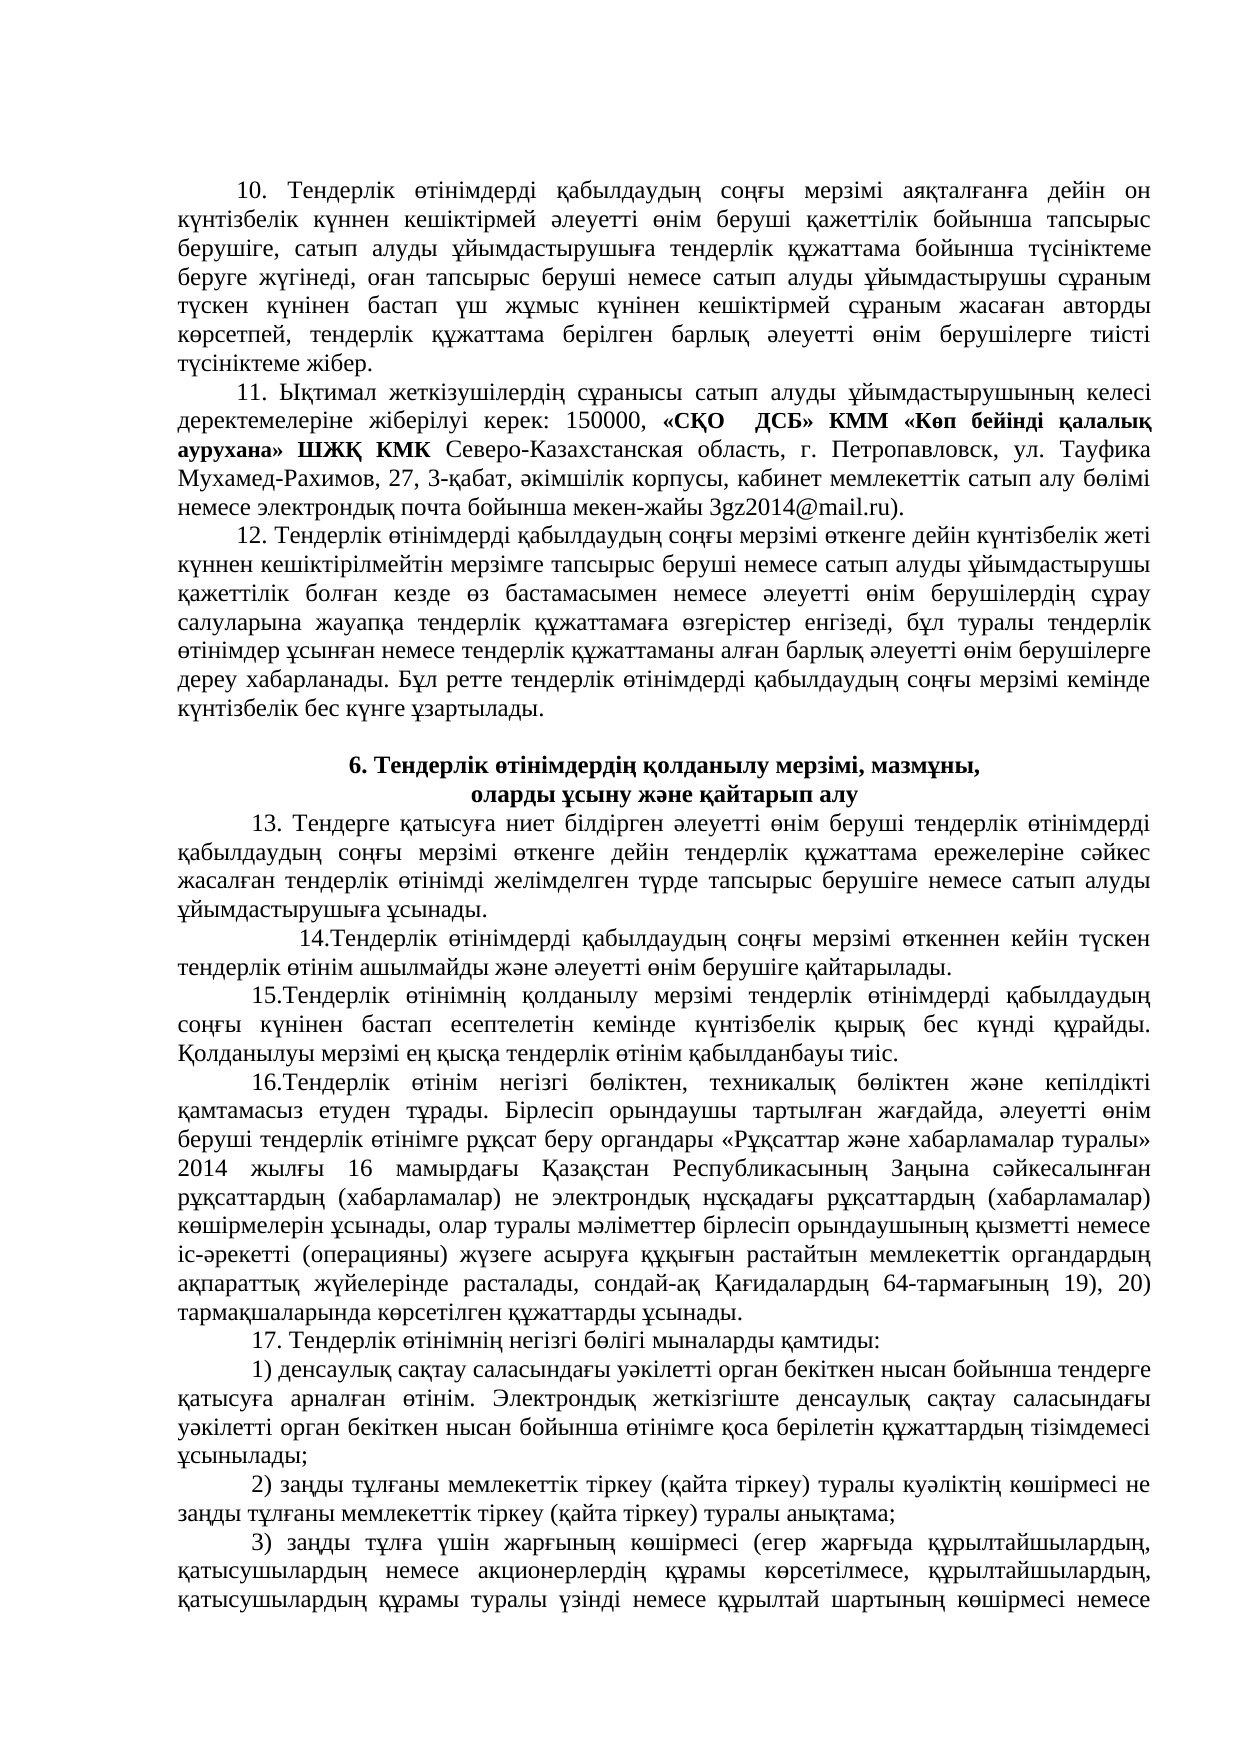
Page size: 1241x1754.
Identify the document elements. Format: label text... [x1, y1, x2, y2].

text оларды ұсыну және қайтарып алу [177, 779, 1152, 808]
text 1) денсаулық сақтау саласындағы уәкілетті орган бекіткен нысан бойынша тендерге қатысуға арналған өтінім. Электрондық жеткізгіште денсаулық сақтау саласындағы уәкілетті орган бекіткен нысан бойынша өтінімге қоса берілетін құжаттардың тізімдемесі ұсынылады; [177, 1354, 1152, 1469]
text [177, 1527, 1152, 1613]
subtitle 15.Тендерлік өтінімнің қолданылу мерзімі тендерлік өтінімдерді қабылдаудың соңғы күнінен бастап есептелетін кемінде күнтізбелік қырық бес күнді құрайды. Қолданылуы мерзімі ең қысқа тендерлік өтінім қабылданбауы тиіс. [177, 981, 1152, 1067]
subtitle 16.Тендерлік өтінім негізгі бөліктен, техникалық бөліктен және кепілдікті қамтамасыз етуден тұрады. Бірлесіп орындаушы тартылған жағдайда, әлеуетті өнім беруші тендерлік өтінімге рұқсат беру органдары «Рұқсаттар және хабарламалар туралы» 2014 жылғы 16 мамырдағы Қазақстан Республикасының Заңына сәйкесалынған рұқсаттардың (хабарламалар) не электрондық нұсқадағы рұқсаттардың (хабарламалар) көшірмелерін ұсынады, олар туралы мәліметтер бірлесіп орындаушының қызметті немесе іс-әрекетті (операцияны) жүзеге асыруға құқығын растайтын мемлекеттік органдардың ақпараттық жүйелерінде расталады, сондай-ақ Қағидалардың 64-тармағының 19), 20) тармақшаларында көрсетілген құжаттарды ұсынады. [177, 1067, 1152, 1326]
text 11. Ықтимал жеткізушілердің сұранысы сатып алуды ұйымдастырушының келесі деректемелеріне жіберілуі керек: 150000, «СҚО ДСБ» КММ «Көп бейінді қалалық аурухана» ШЖҚ КМК Северо-Казахстанская область, г. Петропавловск, ул. Тауфика Мухамед-Рахимов, 27, 3-қабат, әкімшілік корпусы, кабинет мемлекеттік сатып алу бөлімі немесе электрондық почта бойынша мекен-жайы 3gz2014@mail.ru). [177, 377, 1152, 521]
text 2) заңды тұлғаны мемлекеттік тіркеу (қайта тіркеу) туралы куәліктің көшірмесі не заңды тұлғаны мемлекеттік тіркеу (қайта тіркеу) туралы анықтама; [177, 1469, 1152, 1527]
text 6. Тендерлік өтінімдердің қолданылу мерзімі, мазмұны, [177, 751, 1152, 779]
subtitle 13. Тендерге қатысуға ниет білдірген әлеуетті өнім беруші тендерлік өтінімдерді қабылдаудың соңғы мерзімі өткенге дейін тендерлік құжаттама ережелеріне сәйкес жасалған тендерлік өтінімді желімделген түрде тапсырыс берушіге немесе сатып алуды ұйымдастырушыға ұсынады. [177, 808, 1152, 923]
text 17. Тендерлік өтінімнің негізгі бөлігі мыналарды қамтиды: [177, 1326, 1152, 1354]
text 10. Тендерлік өтінімдерді қабылдаудың соңғы мерзімі аяқталғанға дейін он күнтізбелік күннен кешіктірмей әлеуетті өнім беруші қажеттілік бойынша тапсырыс берушіге, сатып алуды ұйымдастырушыға тендерлік құжаттама бойынша түсініктеме беруге жүгінеді, оған тапсырыс беруші немесе сатып алуды ұйымдастырушы сұраным түскен күнінен бастап үш жұмыс күнінен кешіктірмей сұраным жасаған авторды көрсетпей, тендерлік құжаттама берілген барлық әлеуетті өнім берушілерге тиісті түсініктеме жібер. [177, 176, 1152, 377]
subtitle 14.Тендерлік өтінімдерді қабылдаудың соңғы мерзімі өткеннен кейін түскен тендерлік өтінім ашылмайды және әлеуетті өнім берушіге қайтарылады. [177, 923, 1152, 981]
text 12. Тендерлік өтінімдерді қабылдаудың соңғы мерзімі өткенге дейін күнтізбелік жеті күннен кешіктірілмейтін мерзімге тапсырыс беруші немесе сатып алуды ұйымдастырушы қажеттілік болған кезде өз бастамасымен немесе әлеуетті өнім берушілердің сұрау салуларына жауапқа тендерлік құжаттамаға өзгерістер енгізеді, бұл туралы тендерлік өтінімдер ұсынған немесе тендерлік құжаттаманы алған барлық әлеуетті өнім берушілерге дереу хабарланады. Бұл ретте тендерлік өтінімдерді қабылдаудың соңғы мерзімі кемінде күнтізбелік бес күнге ұзартылады. [177, 521, 1152, 722]
